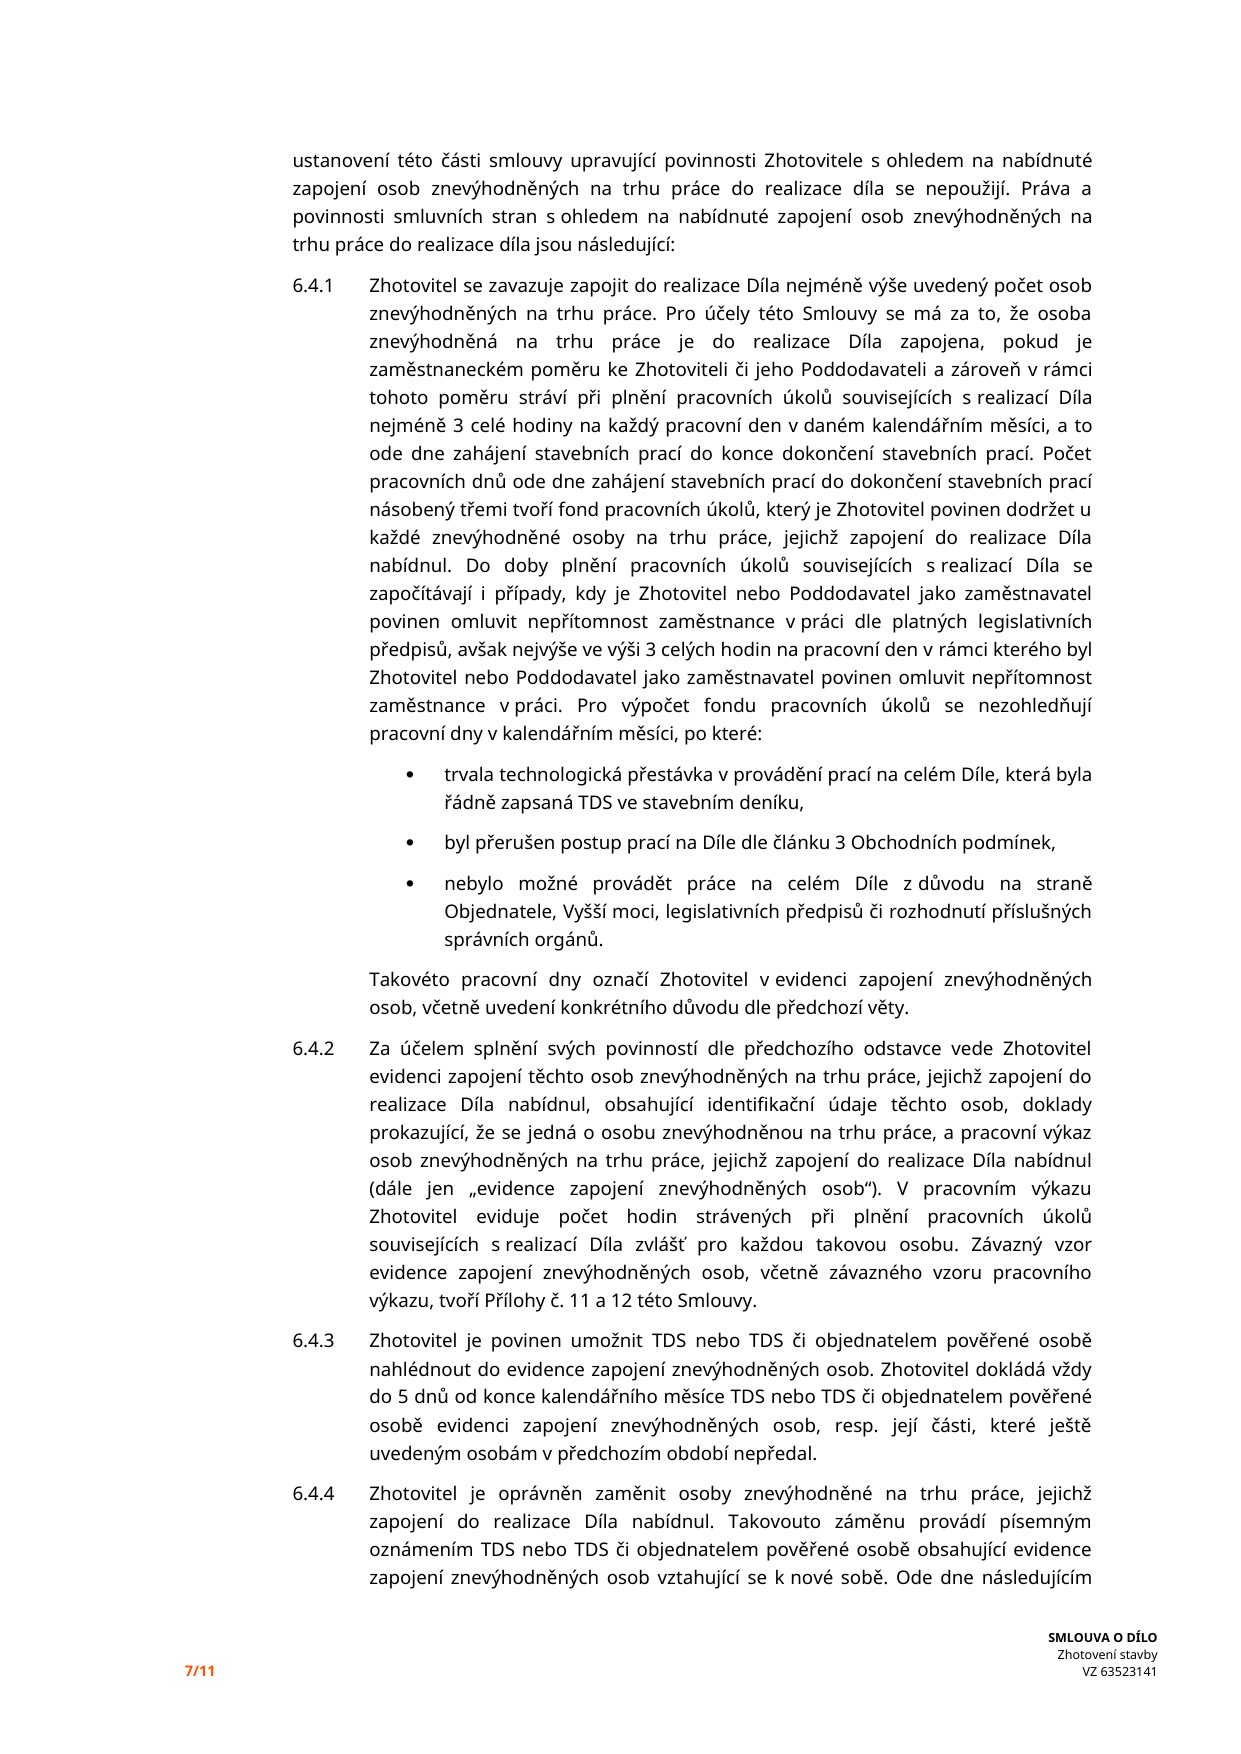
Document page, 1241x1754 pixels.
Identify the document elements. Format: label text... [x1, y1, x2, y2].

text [216, 147, 1093, 257]
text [292, 1480, 1093, 1590]
list nebylo možné provádět práce na celém Díle z důvodu na straně Objednatele, Vyšší moci, legislativních předpisů či rozhodnutí příslušných správních orgánů. [407, 870, 1093, 952]
text Za účelem splnění svých povinností dle předchozího odstavce vede Zhotovitel evidenci zapojení těchto osob znevýhodněných na trhu práce, jejichž zapojení do realizace Díla nabídnul, obsahující identifikační údaje těchto osob, doklady prokazující, že se jedná o osobu znevýhodněnou na trhu práce, a pracovní výkaz osob znevýhodněných na trhu práce, jejichž zapojení do realizace Díla nabídnul (dále jen „evidence zapojení znevýhodněných osob“). V pracovním výkazu Zhotovitel eviduje počet hodin strávených při plnění pracovních úkolů souvisejících s realizací Díla zvlášť pro každou takovou osobu. Závazný vzor evidence zapojení znevýhodněných osob, včetně závazného vzoru pracovního výkazu, tvoří Přílohy č. 11 a 12 této Smlouvy. [292, 1035, 1093, 1313]
text Zhotovitel je povinen umožnit TDS nebo TDS či objednatelem pověřené osobě nahlédnout do evidence zapojení znevýhodněných osob. Zhotovitel dokládá vždy do 5 dnů od konce kalendářního měsíce TDS nebo TDS či objednatelem pověřené osobě evidenci zapojení znevýhodněných osob, resp. její části, které ještě uvedeným osobám v předchozím období nepředal. [292, 1328, 1093, 1465]
list Zhotovitel se zavazuje zapojit do realizace Díla nejméně výše uvedený počet osob znevýhodněných na trhu práce. Pro účely této Smlouvy se má za to, že osoba znevýhodněná na trhu práce je do realizace Díla zapojena, pokud je zaměstnaneckém poměru ke Zhotoviteli či jeho Poddodavateli a zároveň v rámci tohoto poměru stráví při plnění pracovních úkolů souvisejících s realizací Díla nejméně 3 celé hodiny na každý pracovní den v daném kalendářním měsíci, a to ode dne zahájení stavebních prací do konce dokončení stavebních prací. Počet pracovních dnů ode dne zahájení stavebních prací do dokončení stavebních prací násobený třemi tvoří fond pracovních úkolů, který je Zhotovitel povinen dodržet u každé znevýhodněné osoby na trhu práce, jejichž zapojení do realizace Díla nabídnul. Do doby plnění pracovních úkolů souvisejících s realizací Díla se započítávají i případy, kdy je Zhotovitel nebo Poddodavatel jako zaměstnavatel povinen omluvit nepřítomnost zaměstnance v práci dle platných legislativních předpisů, avšak nejvýše ve výši 3 celých hodin na pracovní den v rámci kterého byl Zhotovitel nebo Poddodavatel jako zaměstnavatel povinen omluvit nepřítomnost zaměstnance v práci. Pro výpočet fondu pracovních úkolů se nezohledňují pracovní dny v kalendářním měsíci, po které: [292, 272, 1093, 746]
list byl přerušen postup prací na Díle dle článku 3 Obchodních podmínek, [407, 829, 1093, 855]
list trvala technologická přestávka v provádění prací na celém Díle, která byla řádně zapsaná TDS ve stavebním deníku, [407, 761, 1093, 814]
list Takovéto pracovní dny označí Zhotovitel v evidenci zapojení znevýhodněných osob, včetně uvedení konkrétního důvodu dle předchozí věty. [369, 967, 1093, 1020]
